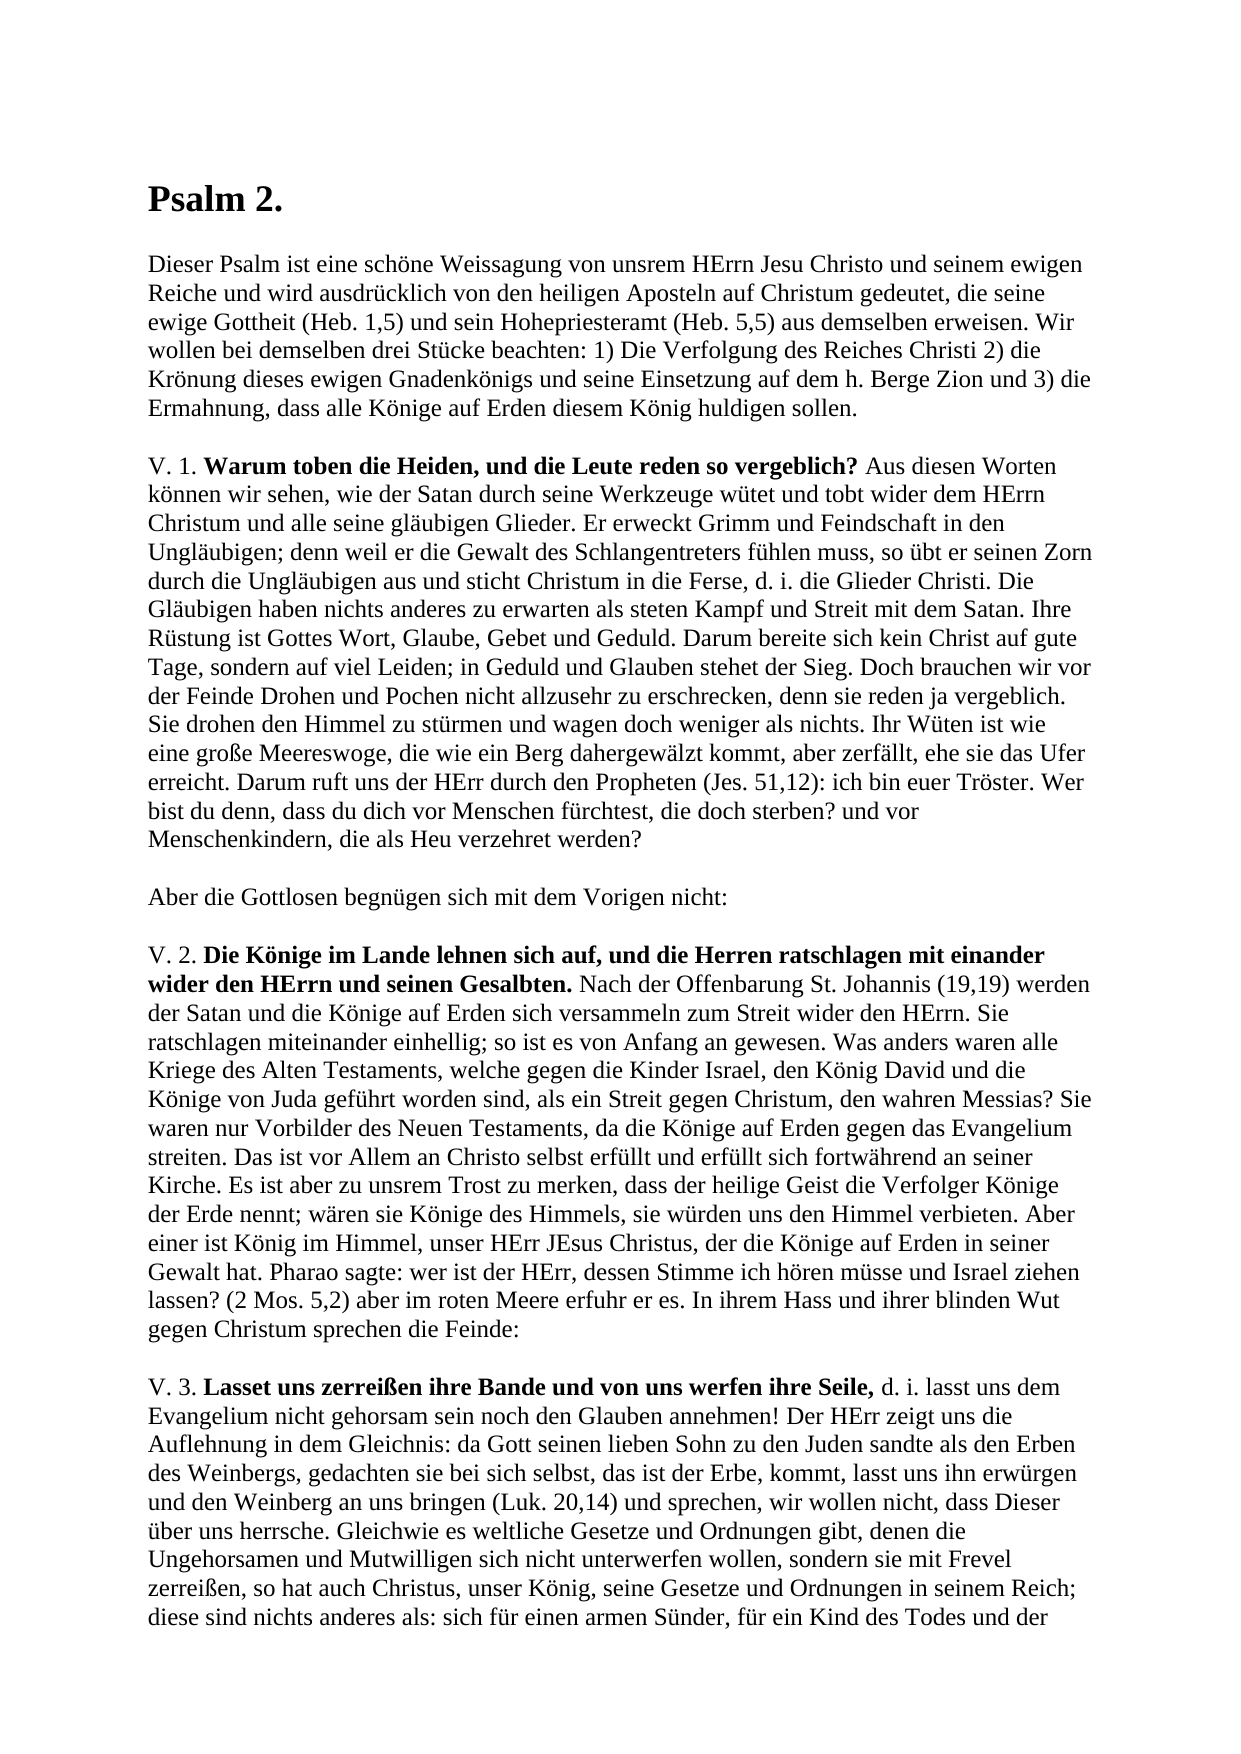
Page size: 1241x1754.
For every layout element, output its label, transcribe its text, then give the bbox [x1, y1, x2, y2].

text V. 1. Warum toben die Heiden, und die Leute reden so vergeblich? Aus diesen Worten können wir sehen, wie der Satan durch seine Werkzeuge wütet und tobt wider dem HErrn Christum und alle seine gläubigen Glieder. Er erweckt Grimm und Feindschaft in den Ungläubigen; denn weil er die Gewalt des Schlangentreters fühlen muss, so übt er seinen Zorn durch die Ungläubigen aus und sticht Christum in die Ferse, d. i. die Glieder Christi. Die Gläubigen haben nichts anderes zu erwarten als steten Kampf und Streit mit dem Satan. Ihre Rüstung ist Gottes Wort, Glaube, Gebet und Geduld. Darum bereite sich kein Christ auf gute Tage, sondern auf viel Leiden; in Geduld und Glauben stehet der Sieg. Doch brauchen wir vor der Feinde Drohen und Pochen nicht allzusehr zu erschrecken, denn sie reden ja vergeblich. Sie drohen den Himmel zu stürmen und wagen doch weniger als nichts. Ihr Wüten ist wie eine große Meereswoge, die wie ein Berg dahergewälzt kommt, aber zerfällt, ehe sie das Ufer erreicht. Darum ruft uns der HErr durch den Propheten (Jes. 51,12): ich bin euer Tröster. Wer bist du denn, dass du dich vor Menschen fürchtest, die doch sterben? und vor Menschenkindern, die als Heu verzehret werden? [148, 451, 1093, 853]
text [148, 1372, 1093, 1631]
text Dieser Psalm ist eine schöne Weissagung von unsrem HErrn Jesu Christo und seinem ewigen Reiche und wird ausdrücklich von den heiligen Aposteln auf Christum gedeutet, die seine ewige Gottheit (Heb. 1,5) und sein Hohepriesteramt (Heb. 5,5) aus demselben erweisen. Wir wollen bei demselben drei Stücke beachten: 1) Die Verfolgung des Reiches Christi 2) die Krönung dieses ewigen Gnadenkönigs und seine Einsetzung auf dem h. Berge Zion und 3) die Ermahnung, dass alle Könige auf Erden diesem König huldigen sollen. [148, 249, 1093, 422]
subtitle Psalm 2. [148, 177, 1093, 220]
text V. 2. Die Könige im Lande lehnen sich auf, und die Herren ratschlagen mit einander wider den HErrn und seinen Gesalbten. Nach der Offenbarung St. Johannis (19,19) werden der Satan und die Könige auf Erden sich versammeln zum Streit wider den HErrn. Sie ratschlagen miteinander einhellig; so ist es von Anfang an gewesen. Was anders waren alle Kriege des Alten Testaments, welche gegen die Kinder Israel, den König David und die Könige von Juda geführt worden sind, als ein Streit gegen Christum, den wahren Messias? Sie waren nur Vorbilder des Neuen Testaments, da die Könige auf Erden gegen das Evangelium streiten. Das ist vor Allem an Christo selbst erfüllt und erfüllt sich fortwährend an seiner Kirche. Es ist aber zu unsrem Trost zu merken, dass der heilige Geist die Verfolger Könige der Erde nennt; wären sie Könige des Himmels, sie würden uns den Himmel verbieten. Aber einer ist König im Himmel, unser HErr JEsus Christus, der die Könige auf Erden in seiner Gewalt hat. Pharao sagte: wer ist der HErr, dessen Stimme ich hören müsse und Israel ziehen lassen? (2 Mos. 5,2) aber im roten Meere erfuhr er es. In ihrem Hass und ihrer blinden Wut gegen Christum sprechen die Feinde: [148, 940, 1093, 1343]
text Aber die Gottlosen begnügen sich mit dem Vorigen nicht: [148, 882, 1093, 911]
